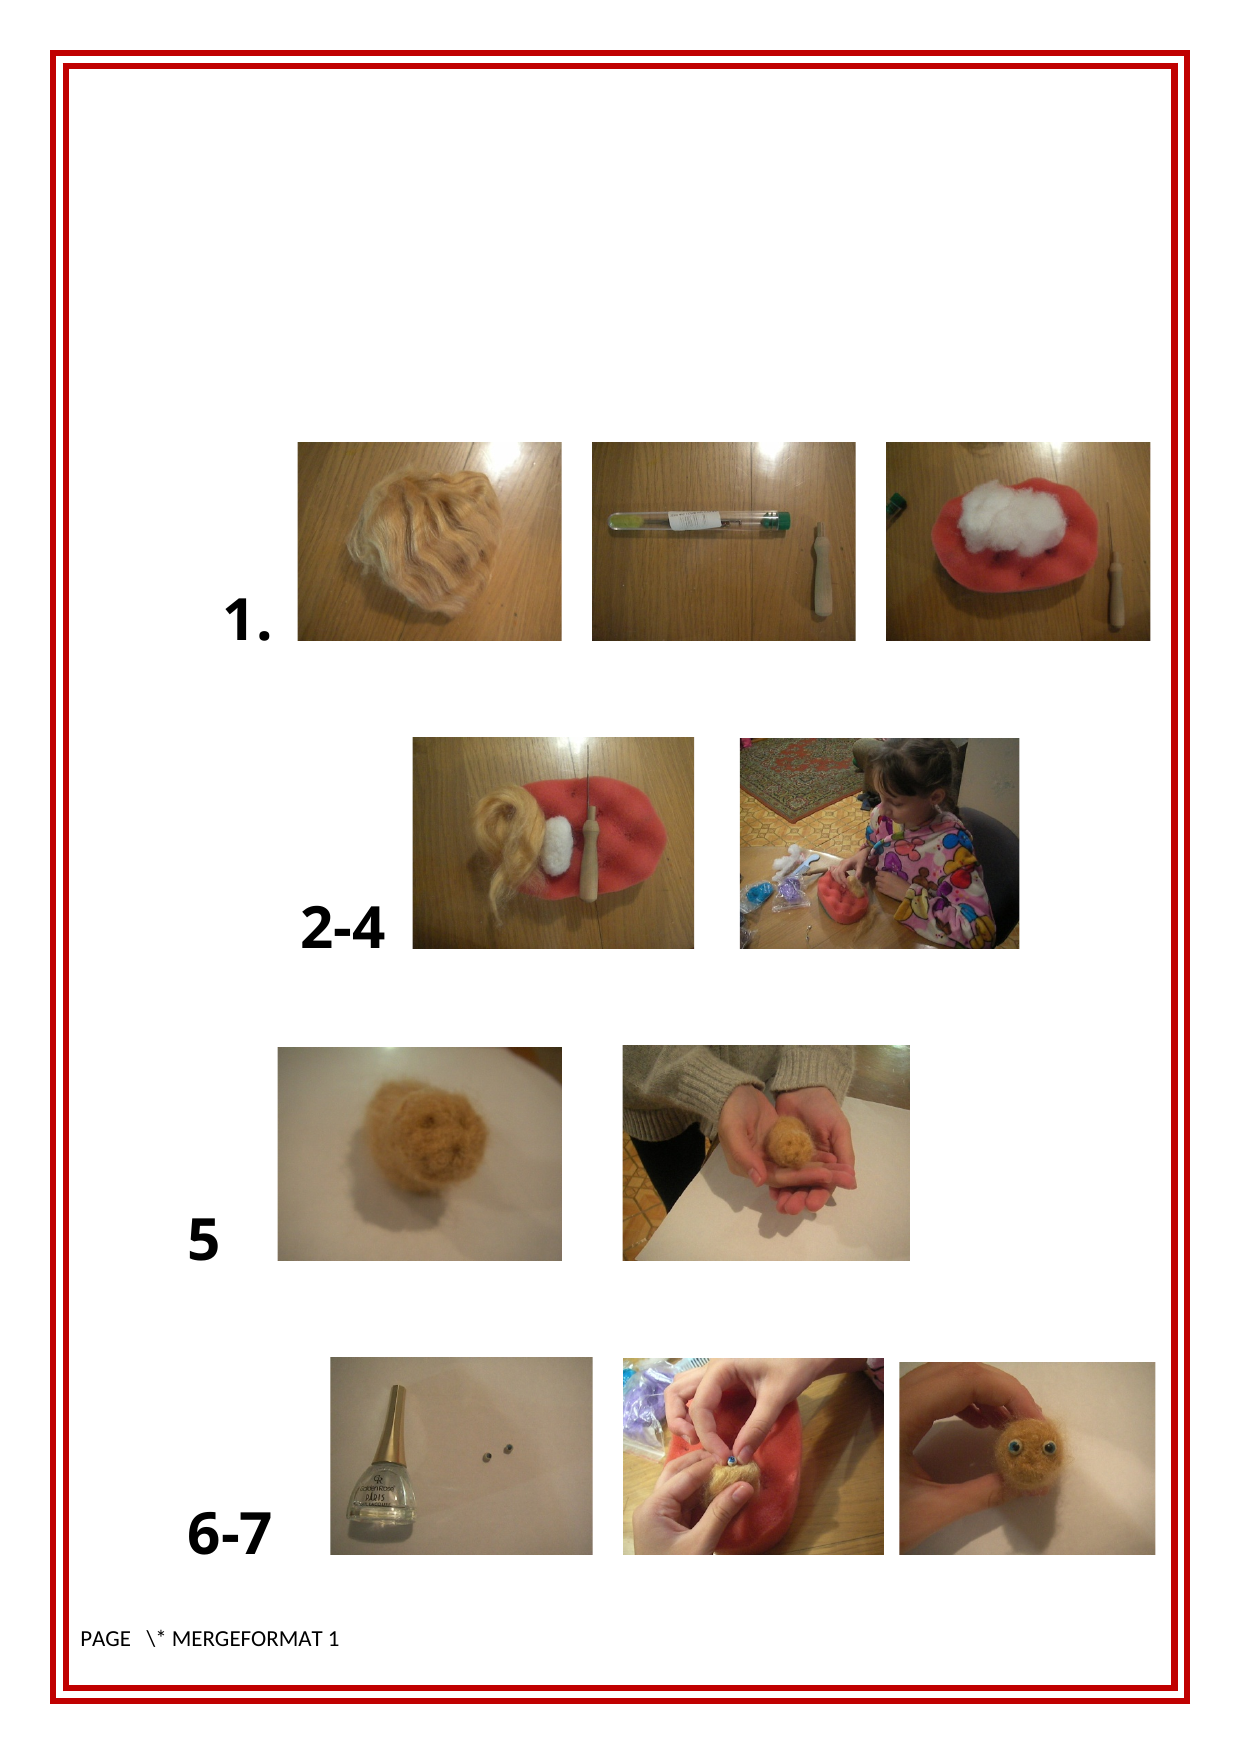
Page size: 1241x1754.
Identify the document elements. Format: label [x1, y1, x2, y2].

picture [277, 1047, 562, 1261]
picture [899, 1362, 1156, 1555]
picture [297, 442, 562, 641]
picture [622, 1045, 910, 1261]
picture [623, 1358, 884, 1555]
picture [412, 737, 695, 949]
picture [739, 738, 1020, 949]
picture [886, 442, 1151, 641]
picture [330, 1357, 593, 1555]
picture [592, 442, 856, 641]
